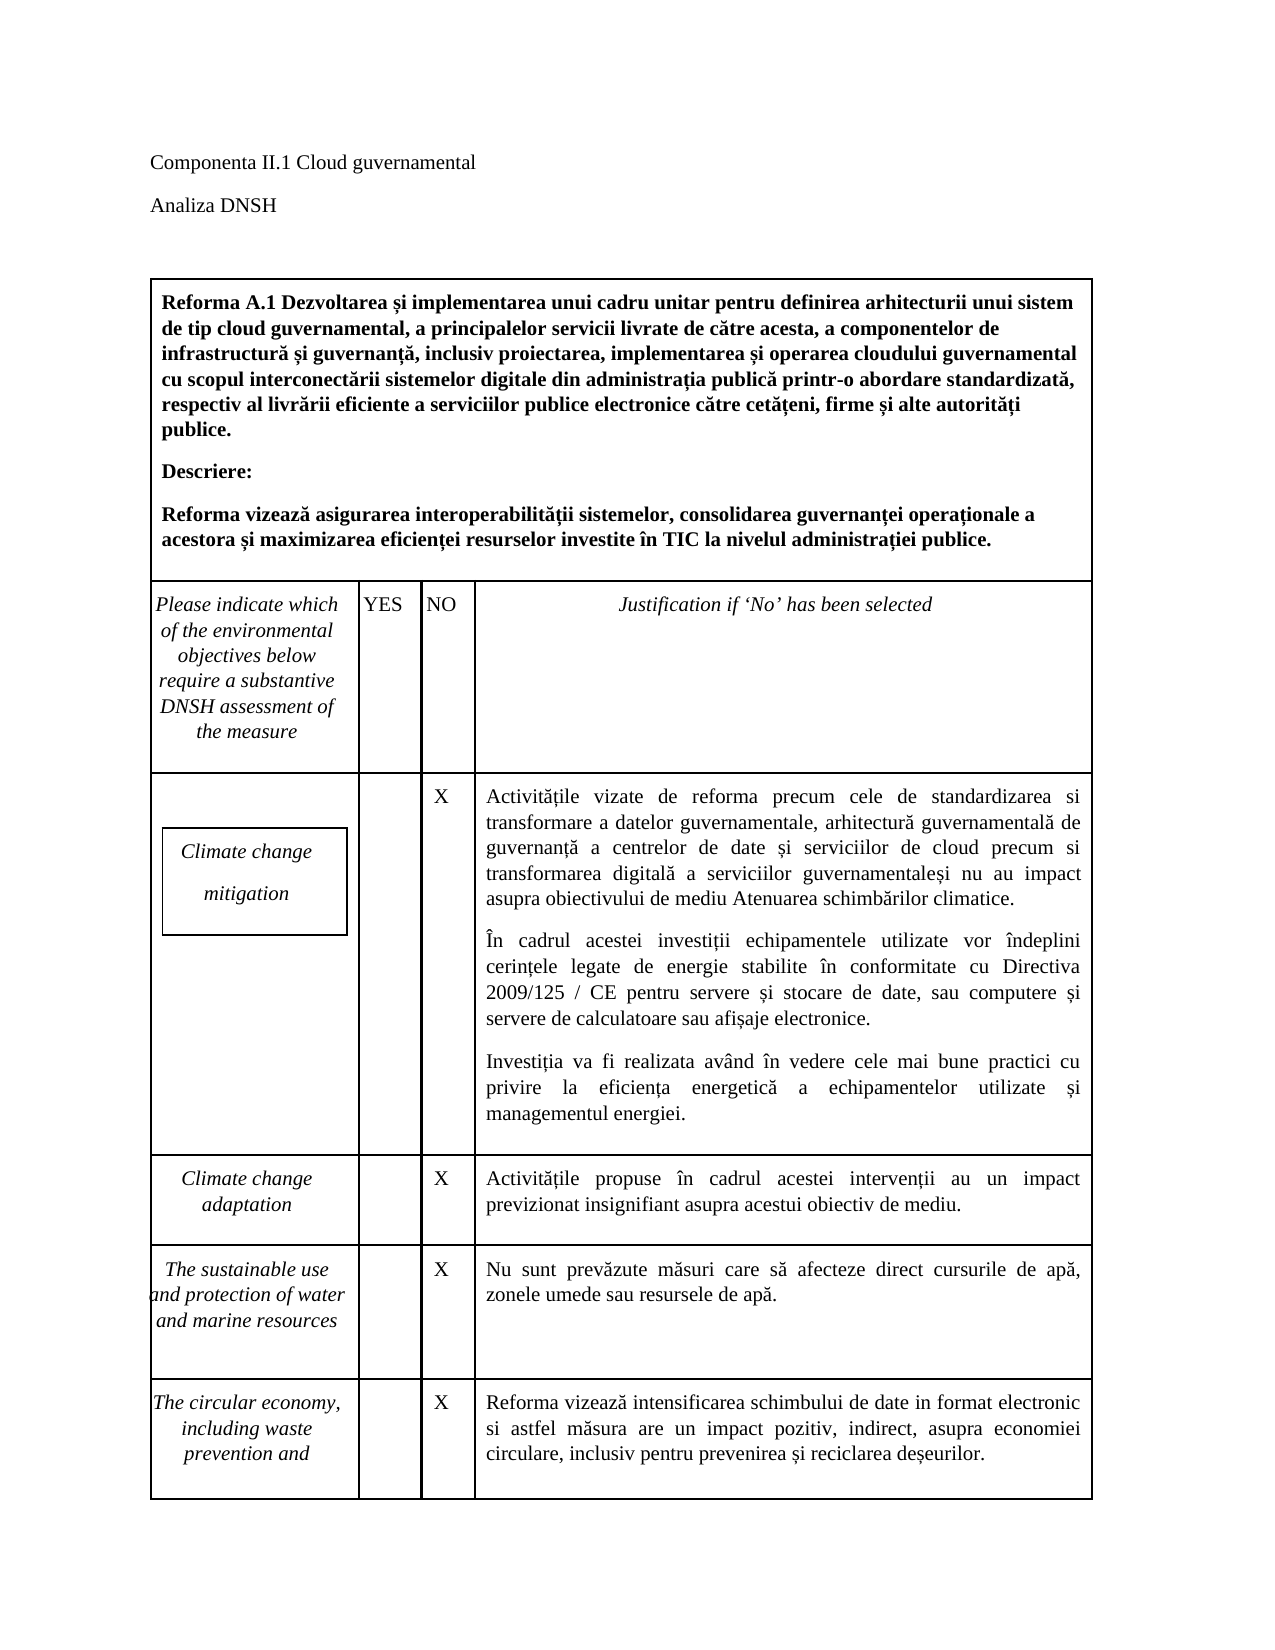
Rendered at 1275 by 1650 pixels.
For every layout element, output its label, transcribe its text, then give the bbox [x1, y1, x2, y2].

table_cell NO [423, 582, 474, 772]
text Analiza DNSH [150, 193, 1125, 217]
table_cell X [423, 774, 474, 1154]
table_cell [152, 1380, 358, 1498]
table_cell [476, 1380, 1091, 1498]
table_cell X [423, 1156, 474, 1244]
table_cell Nu sunt prevăzute măsuri care să afecteze direct cursurile de apă, zonele umede sau resursele de apă. [476, 1246, 1091, 1378]
table_cell X [423, 1380, 474, 1498]
table_cell Justification if ‘No’ has been selected [476, 582, 1091, 772]
table_cell Please indicate which of the environmental objectives below require a substantive DNSH assessment of the measure [152, 582, 358, 772]
table_cell The sustainable use and protection of water and marine resources [152, 1246, 358, 1378]
table_cell [360, 774, 420, 1154]
table_cell Climate change adaptation [152, 1156, 358, 1244]
text Componenta II.1 Cloud guvernamental [150, 150, 1125, 174]
table_cell [152, 774, 358, 1154]
table_cell X [423, 1246, 474, 1378]
table_cell [360, 1380, 420, 1498]
table_cell YES [360, 582, 420, 772]
table_cell Activitățile propuse în cadrul acestei intervenții au un impact previzionat insignifiant asupra acestui obiectiv de mediu. [476, 1156, 1091, 1244]
table_cell [360, 1156, 420, 1244]
table_cell [360, 1246, 420, 1378]
table_header Reforma A.1 Dezvoltarea și implementarea unui cadru unitar pentru definirea arhitecturii unui sistem de tip cloud guvernamental, a principalelor servicii livrate de către acesta, a componentelor de infrastructură și guvernanță, inclusiv proiectarea, implementarea și operarea cloudului guvernamental cu scopul interconectării sistemelor digitale din administrația publică printr-o abordare standardizată, respectiv al livrării eficiente a serviciilor publice electronice către cetățeni, firme și alte autorități publice. Descriere: Reforma vizează asigurarea interoperabilității sistemelor, consolidarea guvernanței operaționale a acestora și maximizarea eficienței resurselor investite în TIC la nivelul administrației publice. [152, 280, 1091, 580]
table_cell Activitățile vizate de reforma precum cele de standardizarea si transformare a datelor guvernamentale, arhitectură guvernamentală de guvernanță a centrelor de date și serviciilor de cloud precum si transformarea digitală a serviciilor guvernamentaleși nu au impact asupra obiectivului de mediu Atenuarea schimbărilor climatice. În cadrul acestei investiții echipamentele utilizate vor îndeplini cerințele legate de energie stabilite în conformitate cu Directiva 2009/125 / CE pentru servere și stocare de date, sau computere și servere de calculatoare sau afișaje electronice. Investiția va fi realizata având în vedere cele mai bune practici cu privire la eficiența energetică a echipamentelor utilizate și managementul energiei. [476, 774, 1091, 1154]
